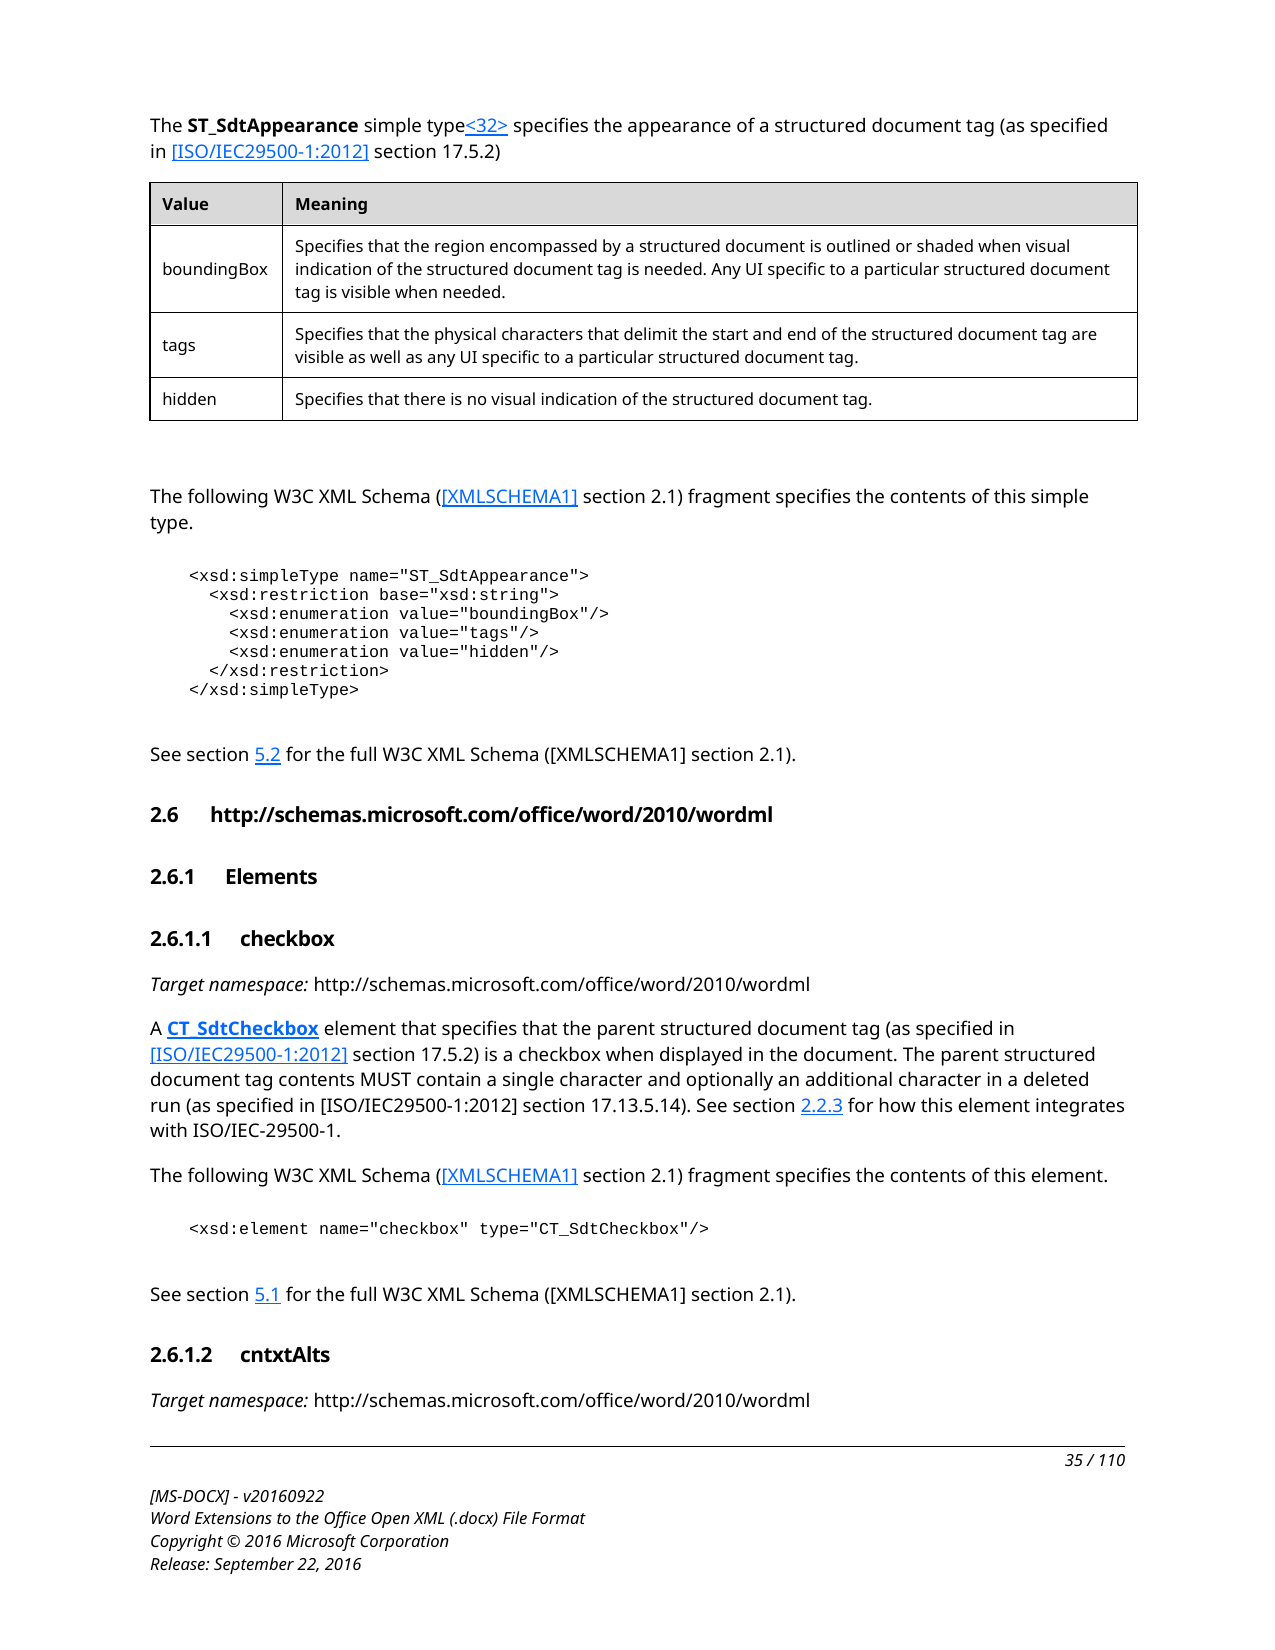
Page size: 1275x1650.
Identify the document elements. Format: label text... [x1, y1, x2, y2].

text <xsd:enumeration value="boundingBox"/> [175, 591, 1137, 610]
text See section 5.1 for the full W3C XML Schema ([XMLSCHEMA1] section 2.1). [150, 1281, 1125, 1307]
text The ST_SdtAppearance simple type<32> specifies the appearance of a structured document tag (as specified in [ISO/IEC29500-1:2012] section 17.5.2) [150, 112, 1125, 163]
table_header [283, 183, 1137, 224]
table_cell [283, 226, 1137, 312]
text <xsd:restriction base="xsd:string"> [175, 572, 1137, 591]
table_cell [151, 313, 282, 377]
subtitle cntxtAlts [150, 1340, 1125, 1368]
text A CT_SdtCheckbox element that specifies that the parent structured document tag (as specified in [ISO/IEC29500-1:2012] section 17.5.2) is a checkbox when displayed in the document. The parent structured document tag contents MUST contain a single character and optionally an additional character in a deleted run (as specified in [ISO/IEC29500-1:2012] section 17.13.5.14). See section 2.2.3 for how this element integrates with ISO/IEC-29500-1. [150, 1016, 1125, 1143]
text <xsd:enumeration value="tags"/> [175, 610, 1137, 629]
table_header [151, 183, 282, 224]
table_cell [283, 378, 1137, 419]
text </xsd:simpleType> [175, 667, 1137, 710]
subtitle checkbox [150, 924, 1125, 952]
text <xsd:element name="checkbox" type="CT_SdtCheckbox"/> [175, 1213, 1137, 1250]
text </xsd:restriction> [175, 648, 1137, 667]
text <xsd:enumeration value="hidden"/> [175, 629, 1137, 648]
text Target namespace: http://schemas.microsoft.com/office/word/2010/wordml [150, 971, 1125, 997]
subtitle http://schemas.microsoft.com/office/word/2010/wordml [150, 801, 1125, 829]
text The following W3C XML Schema ([XMLSCHEMA1] section 2.1) fragment specifies the contents of this simple type. [150, 484, 1125, 535]
text See section 5.2 for the full W3C XML Schema ([XMLSCHEMA1] section 2.1). [150, 742, 1125, 767]
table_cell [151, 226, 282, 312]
text Target namespace: http://schemas.microsoft.com/office/word/2010/wordml [150, 1387, 1125, 1413]
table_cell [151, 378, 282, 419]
subtitle Elements [150, 862, 1125, 891]
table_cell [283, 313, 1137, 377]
text The following W3C XML Schema ([XMLSCHEMA1] section 2.1) fragment specifies the contents of this element. [150, 1162, 1125, 1187]
